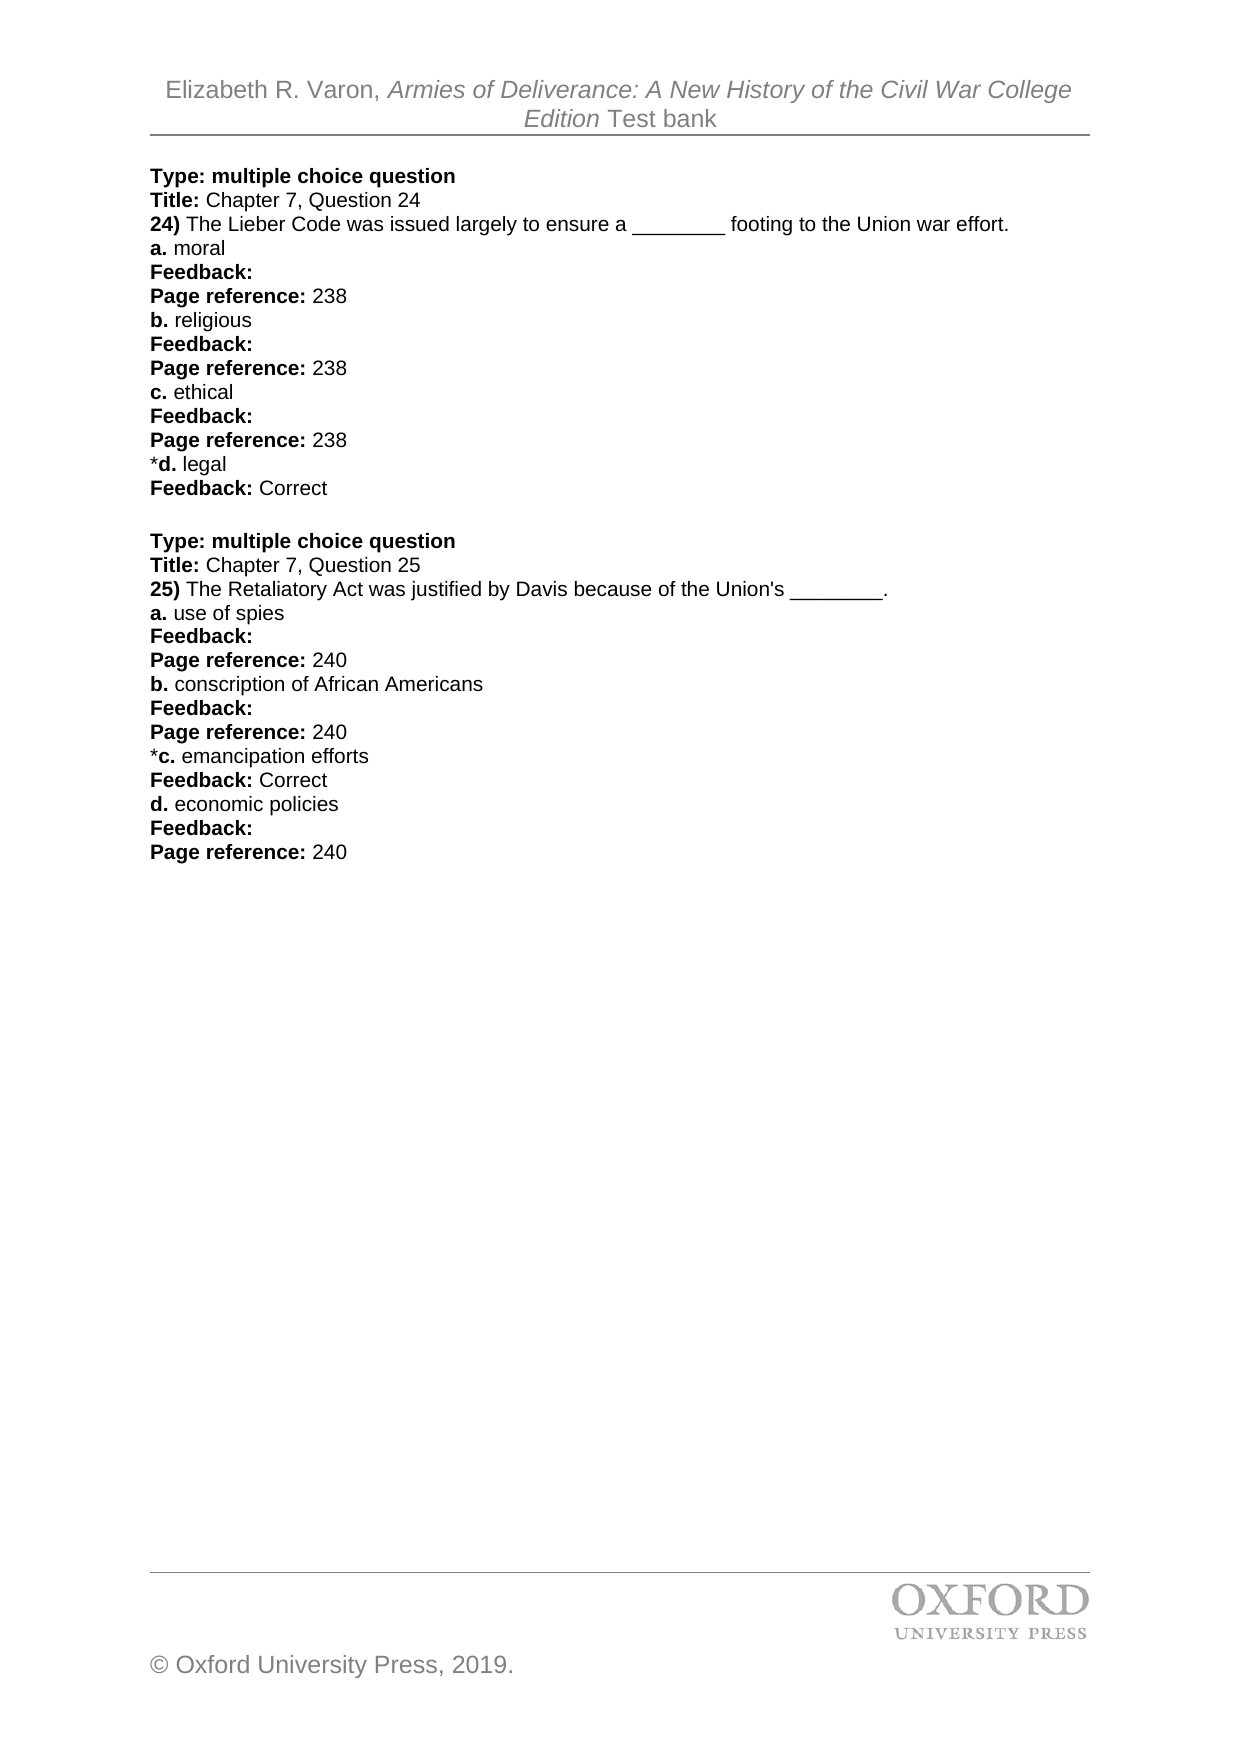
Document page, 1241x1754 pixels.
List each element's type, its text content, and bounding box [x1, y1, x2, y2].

text Feedback: Page reference: 240 [150, 816, 1090, 864]
text a. moral [150, 236, 1090, 260]
text Title: Chapter 7, Question 24 [150, 188, 1090, 212]
text Feedback: Page reference: 238 [150, 332, 1090, 380]
text c. ethical [150, 380, 1090, 404]
text Feedback: Page reference: 240 [150, 696, 1090, 744]
text Feedback: Correct [150, 476, 1090, 528]
text b. religious [150, 308, 1090, 332]
text Type: multiple choice question [150, 164, 1090, 188]
text Feedback: Page reference: 238 [150, 404, 1090, 452]
text Type: multiple choice question [150, 528, 1090, 552]
text 25) The Retaliatory Act was justified by Davis because of the Union's ________. [150, 576, 1090, 600]
text Feedback: Page reference: 238 [150, 260, 1090, 308]
text a. use of spies [150, 600, 1090, 624]
text Title: Chapter 7, Question 25 [150, 552, 1090, 576]
picture [890, 1575, 1091, 1651]
text *c. emancipation efforts [150, 744, 1090, 768]
text Feedback: Page reference: 240 [150, 624, 1090, 672]
text Feedback: Correct d. economic policies [150, 768, 1090, 816]
text b. conscription of African Americans [150, 672, 1090, 696]
text *d. legal [150, 452, 1090, 476]
text 24) The Lieber Code was issued largely to ensure a ________ footing to the Union war effort. [150, 212, 1090, 236]
